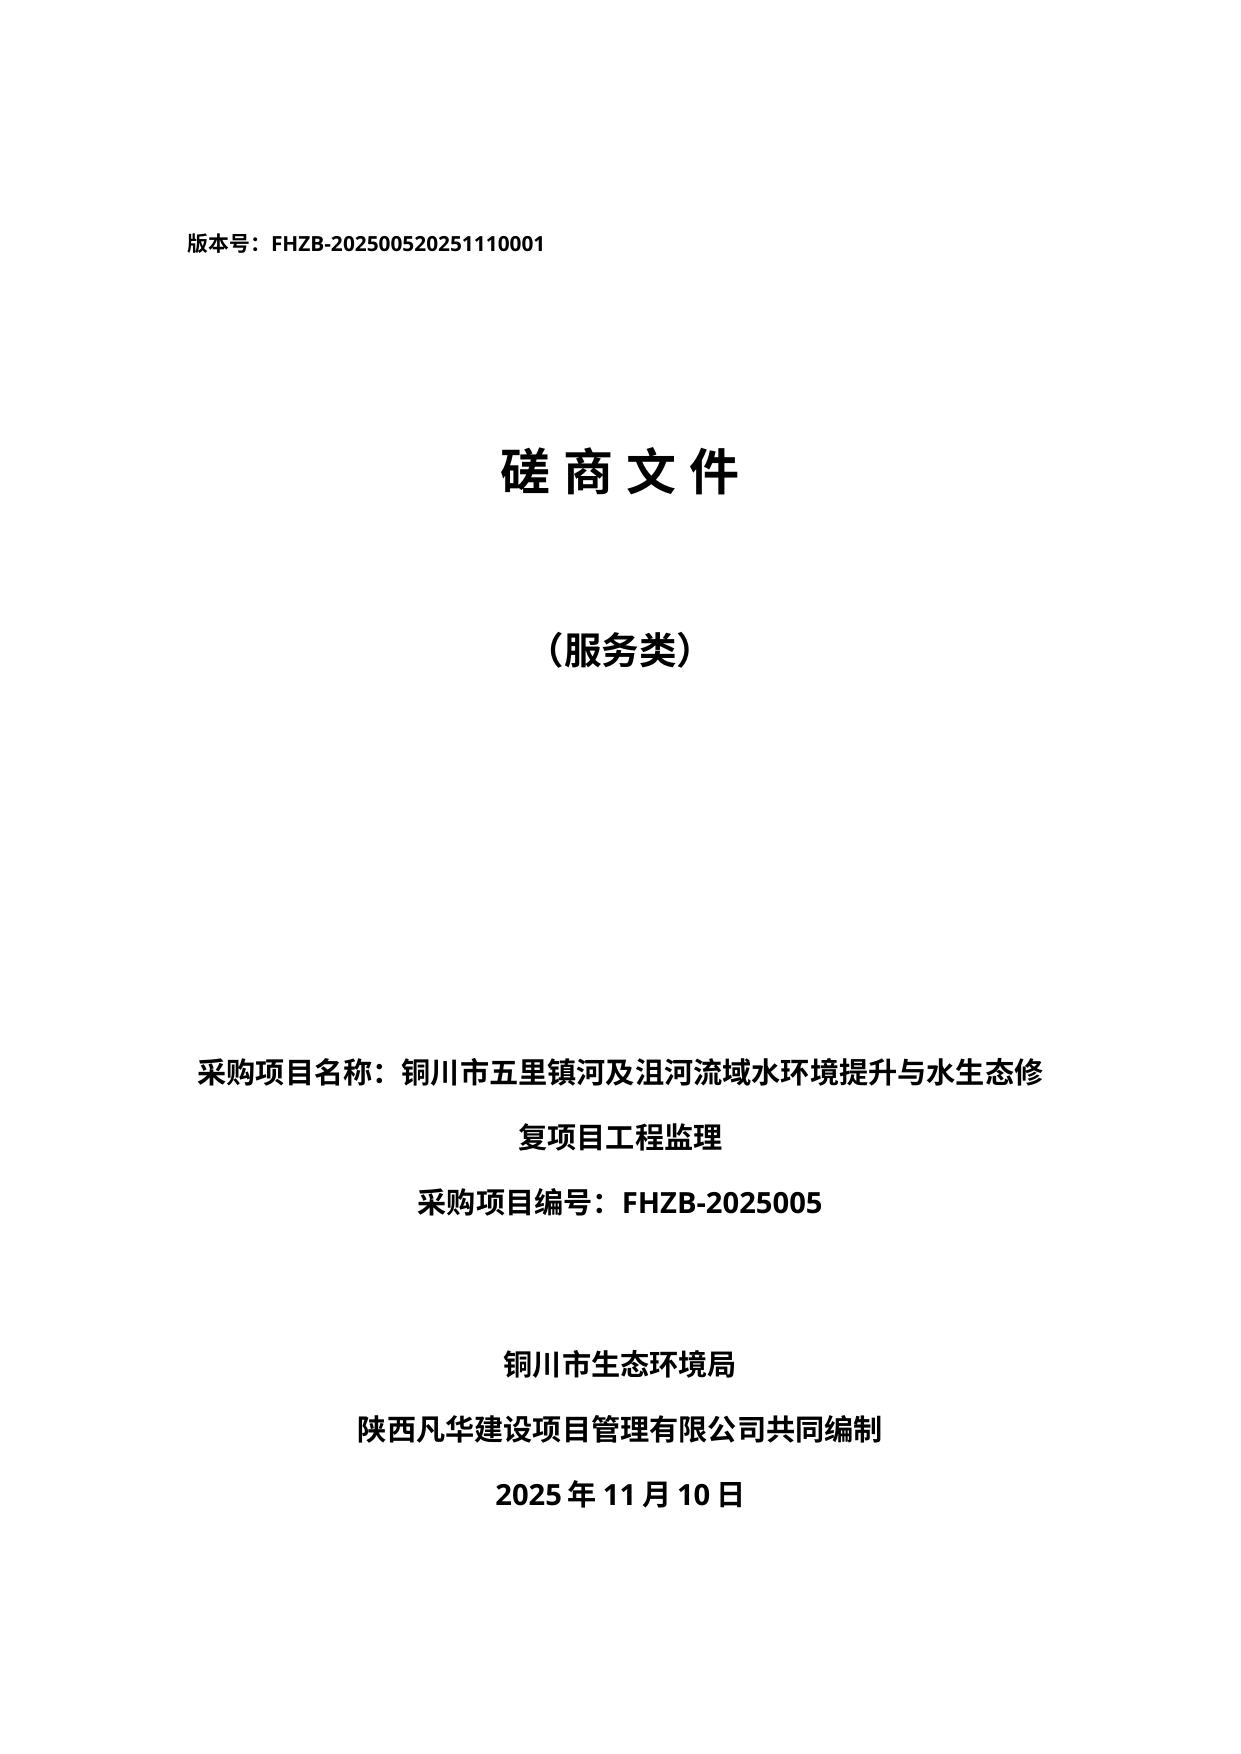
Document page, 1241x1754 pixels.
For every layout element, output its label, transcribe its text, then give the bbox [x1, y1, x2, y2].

text 磋 商 文 件 [187, 422, 1053, 617]
text 版本号：FHZB-202500520251110001 [187, 227, 1053, 422]
text 铜川市生态环境局 [187, 1332, 1053, 1397]
text 采购项目名称：铜川市五里镇河及沮河流域水环境提升与水生态修复项目工程监理 [187, 1039, 1053, 1169]
text 2025年11月10日 [187, 1462, 1053, 1527]
text 陕西凡华建设项目管理有限公司共同编制 [187, 1397, 1053, 1462]
text 采购项目编号：FHZB-2025005 [187, 1169, 1053, 1332]
text （服务类） [187, 617, 1053, 1039]
